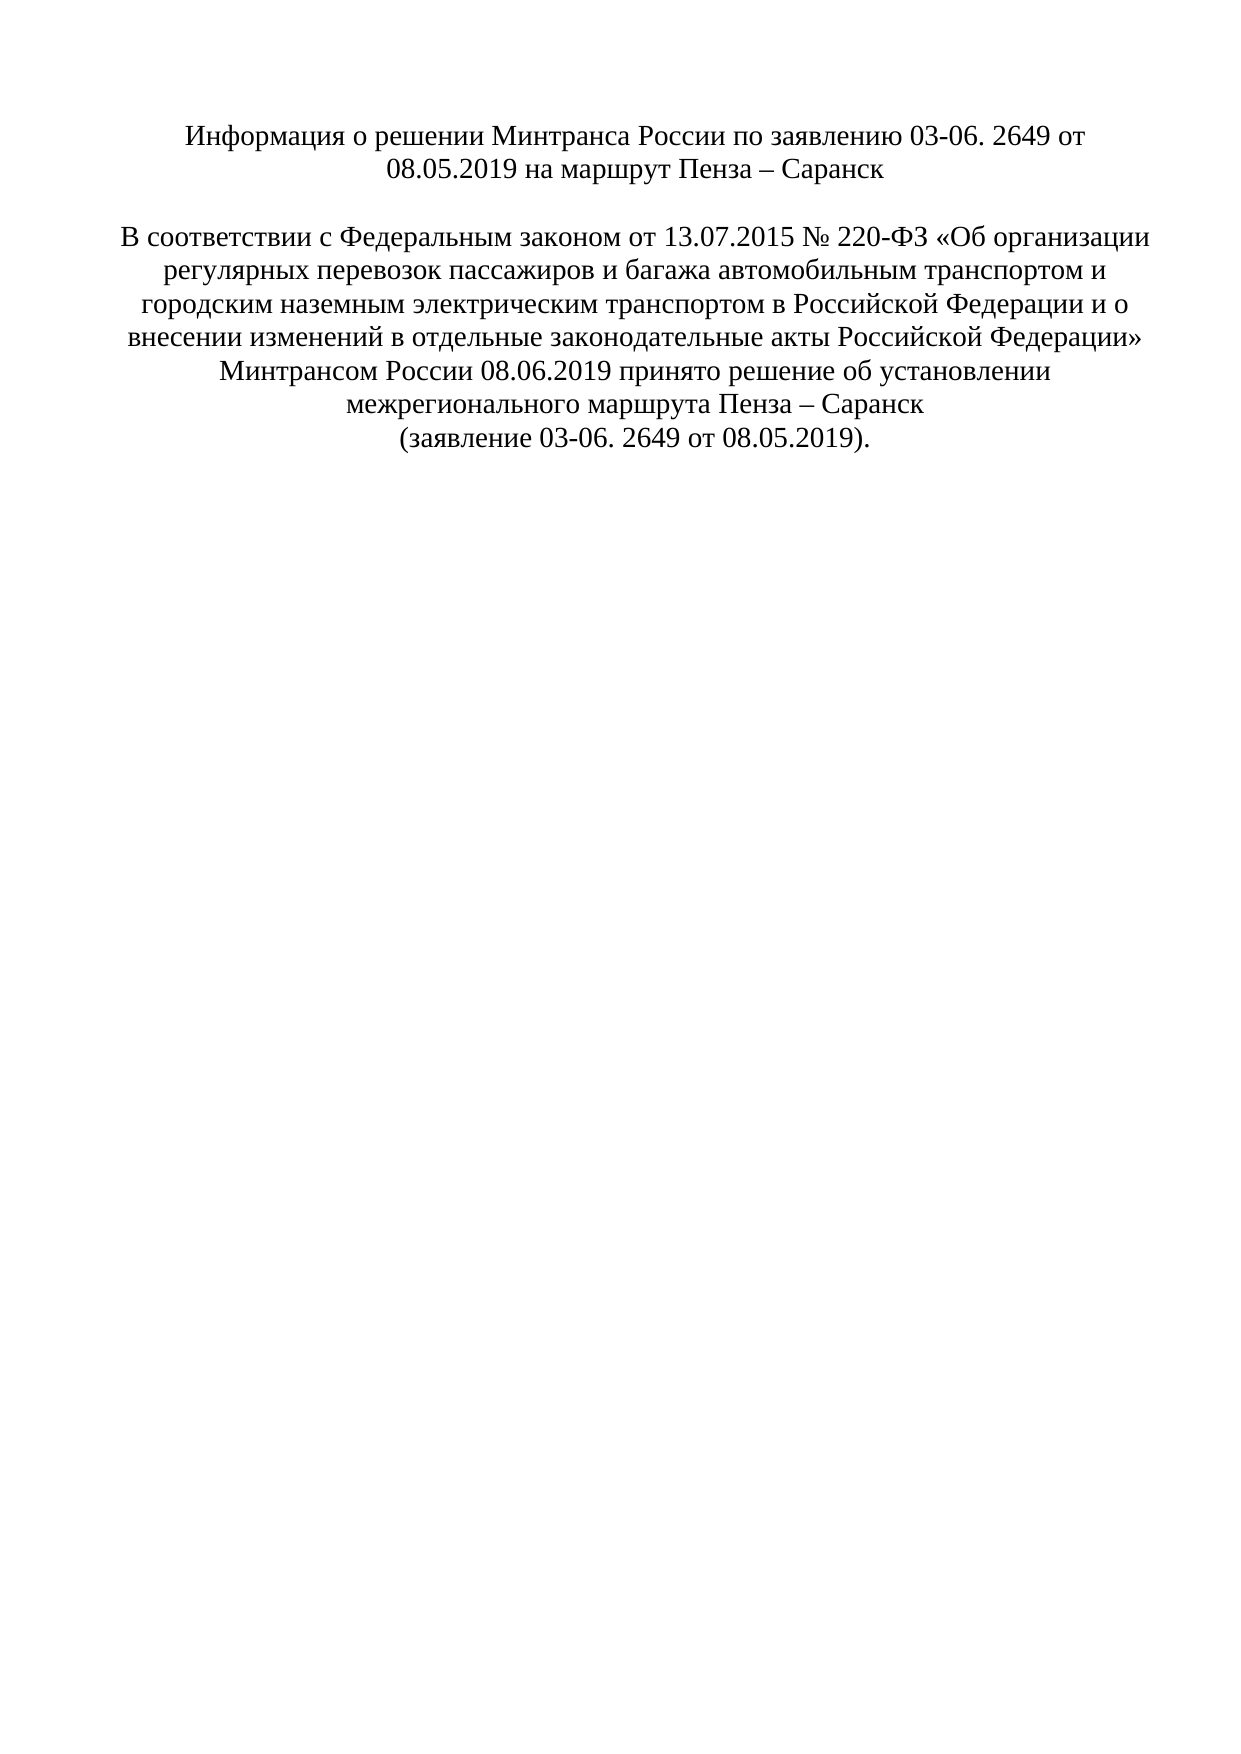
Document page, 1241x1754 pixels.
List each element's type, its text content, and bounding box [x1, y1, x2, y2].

text В соответствии с Федеральным законом от 13.07.2015 № 220-ФЗ «Об организации регулярных перевозок пассажиров и багажа автомобильным транспортом и городским наземным электрическим транспортом в Российской Федерации и о внесении изменений в отдельные законодательные акты Российской Федерации» Минтрансом России 08.06.2019 принято решение об установлении межрегионального маршрута Пенза – Саранск [118, 219, 1152, 420]
text Информация о решении Минтранса России по заявлению 03-06. 2649 от 08.05.2019 на маршрут Пенза – Саранск [118, 118, 1152, 185]
text (заявление 03-06. 2649 от 08.05.2019). [118, 420, 1152, 453]
